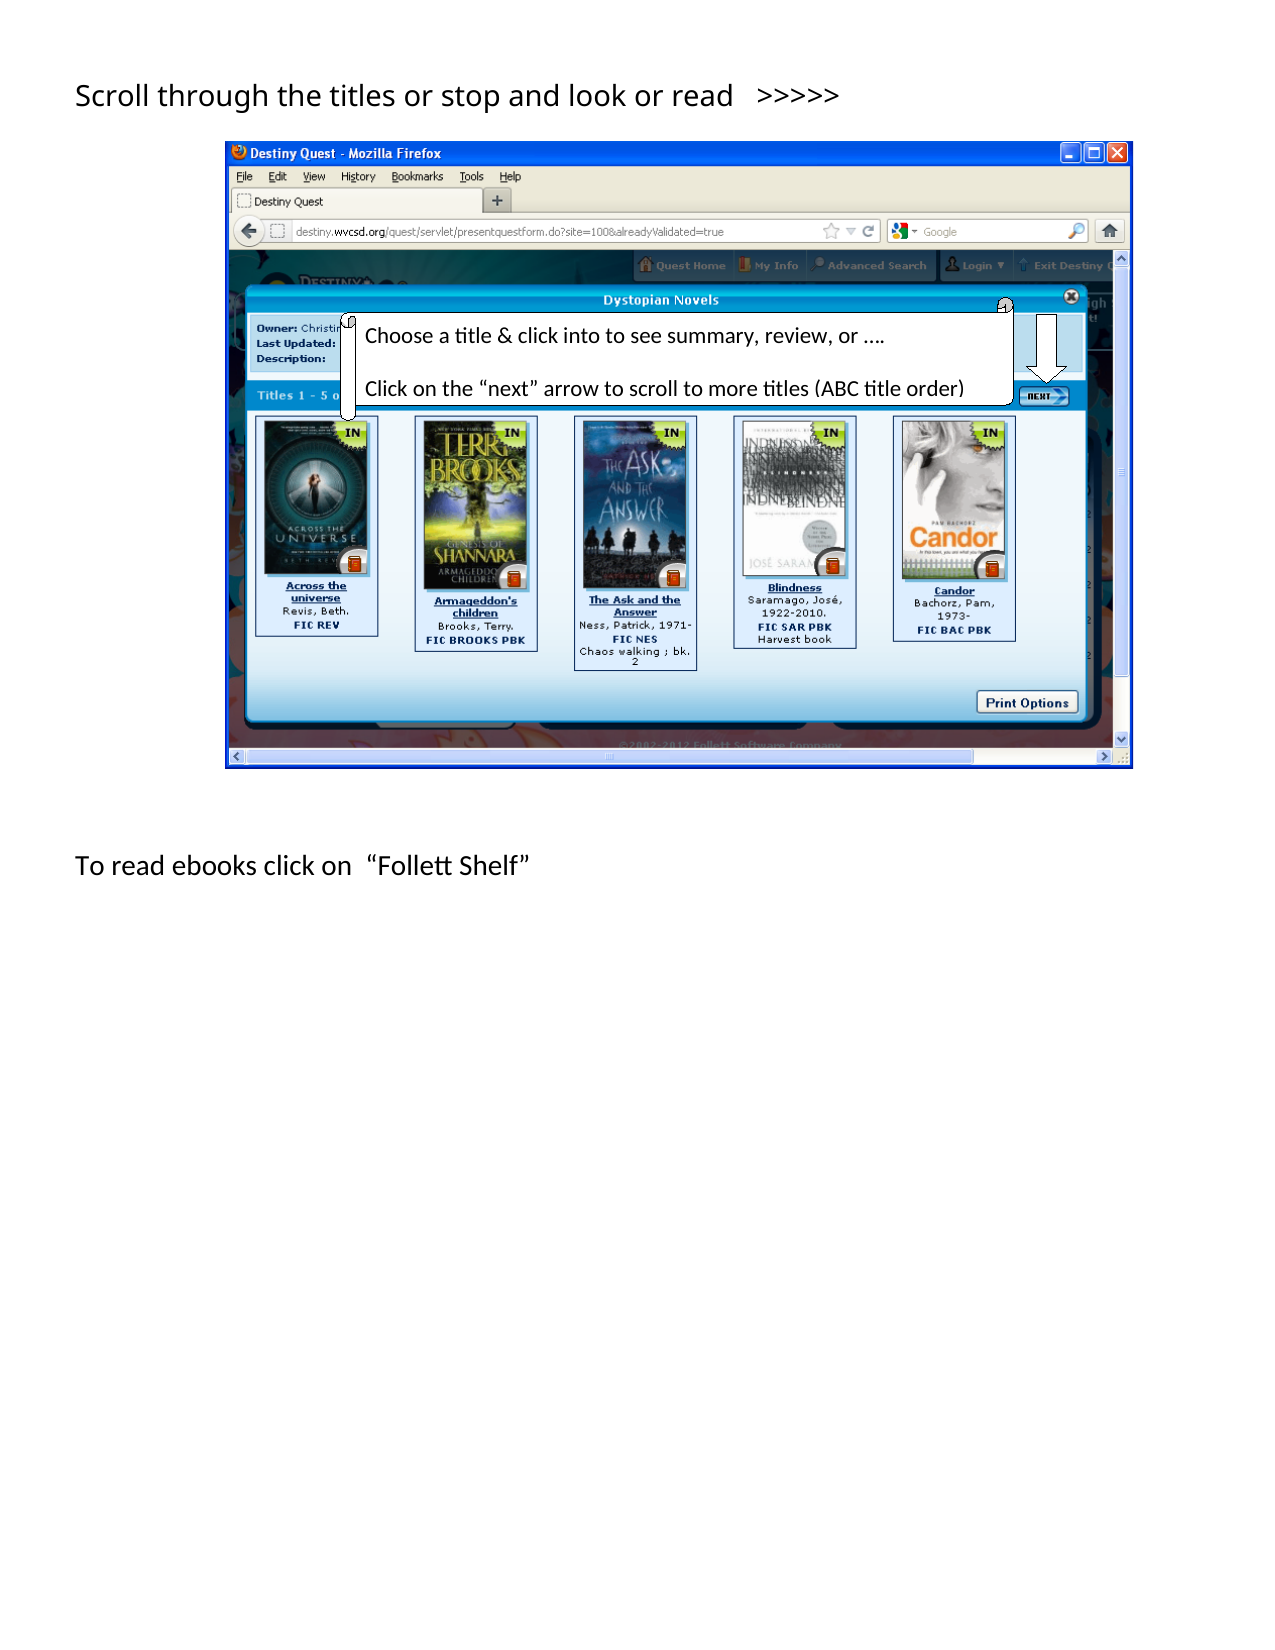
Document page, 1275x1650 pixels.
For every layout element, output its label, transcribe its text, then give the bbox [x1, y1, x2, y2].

text Scroll through the titles or stop and look or read >>>>> [75, 75, 1200, 115]
text To read ebooks click on “Follett Shelf” [75, 847, 1200, 883]
picture [225, 141, 1134, 769]
